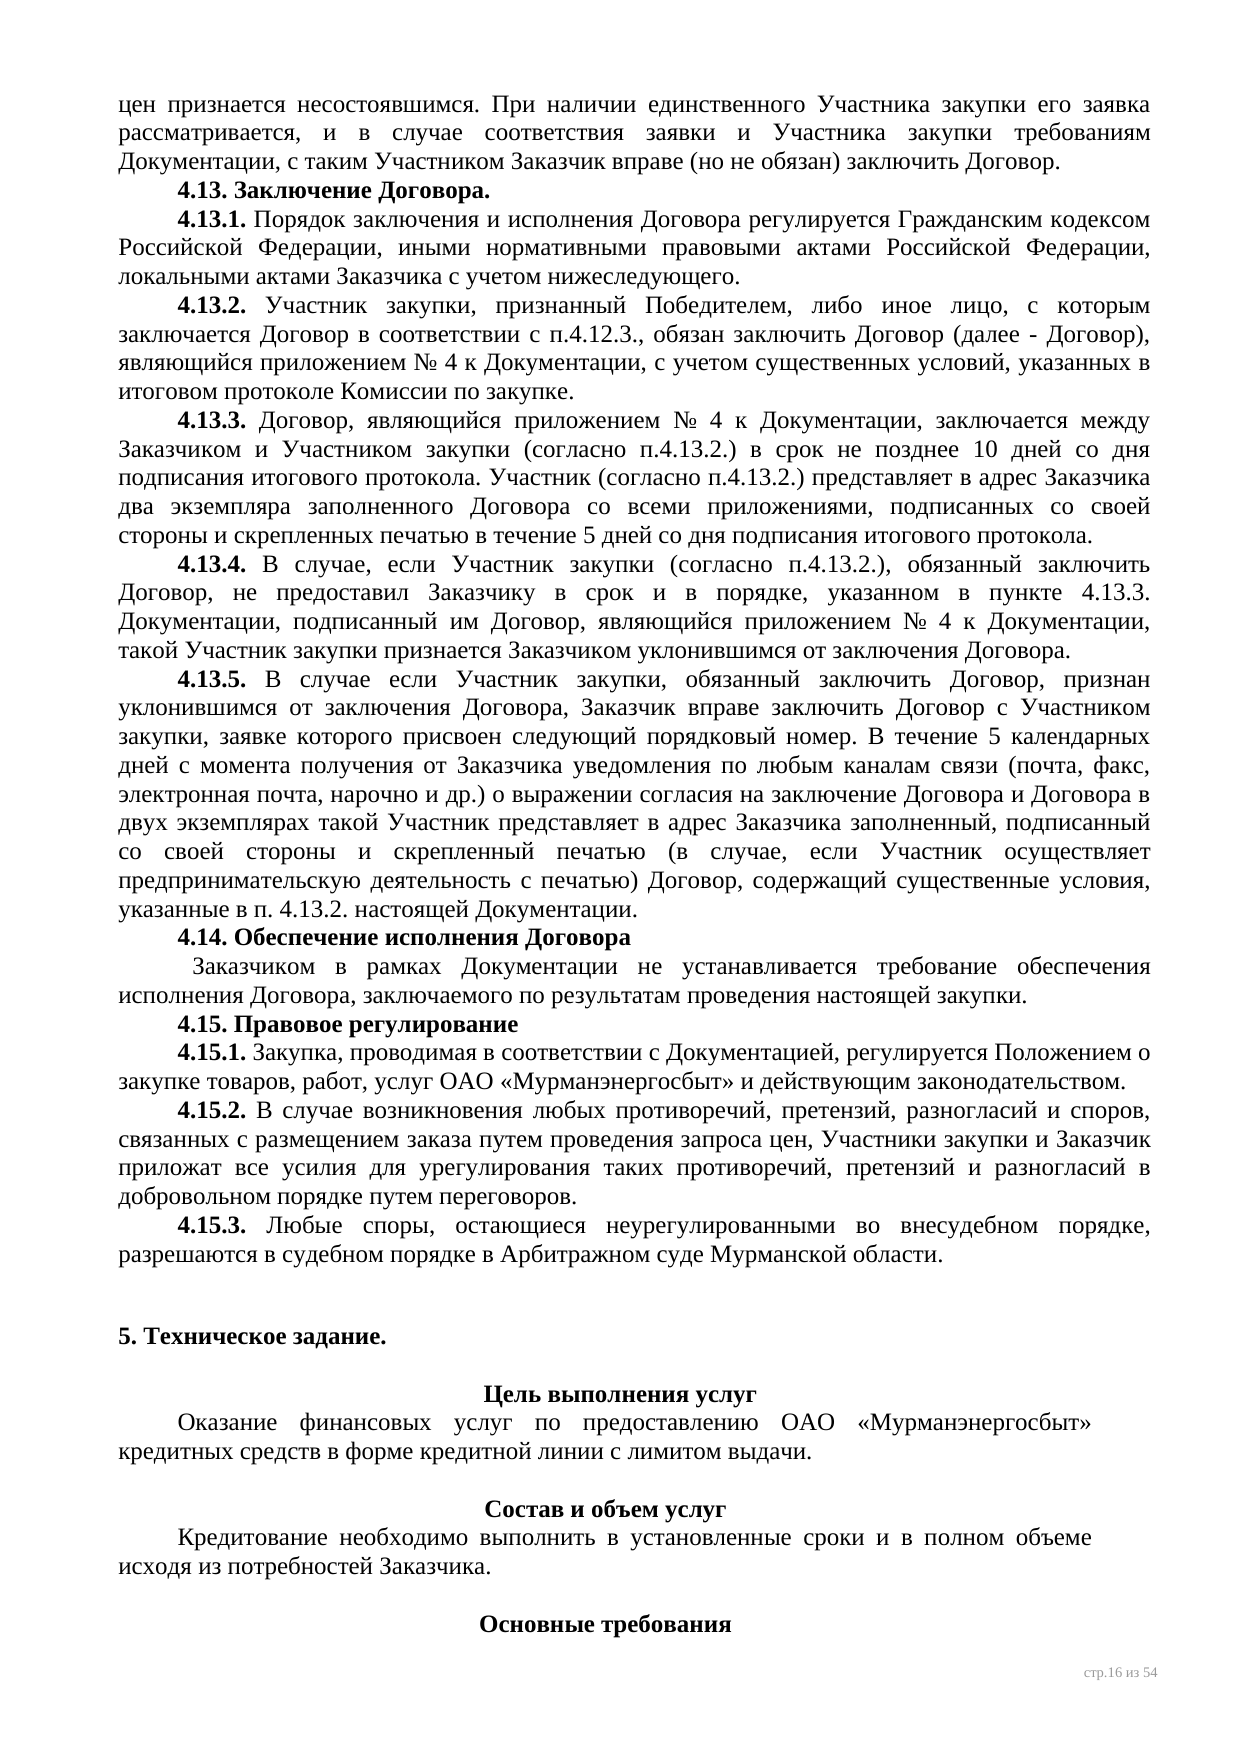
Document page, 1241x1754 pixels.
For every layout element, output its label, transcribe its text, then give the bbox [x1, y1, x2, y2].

text 4.13.4. В случае, если Участник закупки (согласно п.4.13.2.), обязанный заключить Договор, не предоставил Заказчику в срок и в порядке, указанном в пункте 4.13.3. Документации, подписанный им Договор, являющийся приложением № 4 к Документации, такой Участник закупки признается Заказчиком уклонившимся от заключения Договора. [118, 549, 1152, 664]
text Состав и объем услуг [118, 1494, 1092, 1522]
text Оказание финансовых услуг по предоставлению ОАО «Мурманэнергосбыт» кредитных средств в форме кредитной линии с лимитом выдачи. [118, 1407, 1092, 1465]
subtitle 4.15. Правовое регулирование [118, 1009, 1152, 1037]
text Цель выполнения услуг [118, 1379, 1122, 1407]
text 4.13.3. Договор, являющийся приложением № 4 к Документации, заключается между Заказчиком и Участником закупки (согласно п.4.13.2.) в срок не позднее 10 дней со дня подписания итогового протокола. Участник (согласно п.4.13.2.) представляет в адрес Заказчика два экземпляра заполненного Договора со всеми приложениями, подписанных со своей стороны и скрепленных печатью в течение 5 дней со дня подписания итогового протокола. [118, 405, 1152, 549]
subtitle 4.14. Обеспечение исполнения Договора [118, 922, 1152, 951]
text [118, 89, 1152, 175]
subtitle 4.13. Заключение Договора. [118, 175, 1152, 204]
text 4.15.2. В случае возникновения любых противоречий, претензий, разногласий и споров, связанных с размещением заказа путем проведения запроса цен, Участники закупки и Заказчик приложат все усилия для урегулирования таких противоречий, претензий и разногласий в добровольном порядке путем переговоров. [118, 1095, 1152, 1210]
text 4.15.3. Любые споры, остающиеся неурегулированными во внесудебном порядке, разрешаются в судебном порядке в Арбитражном суде Мурманской области. [118, 1210, 1152, 1267]
text Заказчиком в рамках Документации не устанавливается требование обеспечения исполнения Договора, заключаемого по результатам проведения настоящей закупки. [118, 951, 1152, 1009]
text 4.15.1. Закупка, проводимая в соответствии с Документацией, регулируется Положением о закупке товаров, работ, услуг ОАО «Мурманэнергосбыт» и действующим законодательством. [118, 1037, 1152, 1095]
text 4.13.1. Порядок заключения и исполнения Договора регулируется Гражданским кодексом Российской Федерации, иными нормативными правовыми актами Российской Федерации, локальными актами Заказчика с учетом нижеследующего. [118, 204, 1152, 290]
subtitle 5. Техническое задание. [118, 1321, 1092, 1350]
text Кредитование необходимо выполнить в установленные сроки и в полном объеме исходя из потребностей Заказчика. [118, 1522, 1092, 1580]
text Основные требования [118, 1609, 1092, 1637]
text 4.13.2. Участник закупки, признанный Победителем, либо иное лицо, с которым заключается Договор в соответствии с п.4.12.3., обязан заключить Договор (далее - Договор), являющийся приложением № 4 к Документации, с учетом существенных условий, указанных в итоговом протоколе Комиссии по закупке. [118, 290, 1152, 405]
text 4.13.5. В случае если Участник закупки, обязанный заключить Договор, признан уклонившимся от заключения Договора, Заказчик вправе заключить Договор с Участником закупки, заявке которого присвоен следующий порядковый номер. В течение 5 календарных дней с момента получения от Заказчика уведомления по любым каналам связи (почта, факс, электронная почта, нарочно и др.) о выражении согласия на заключение Договора и Договора в двух экземплярах такой Участник представляет в адрес Заказчика заполненный, подписанный со своей стороны и скрепленный печатью (в случае, если Участник осуществляет предпринимательскую деятельность с печатью) Договор, содержащий существенные условия, указанные в п. 4.13.2. настоящей Документации. [118, 664, 1152, 922]
